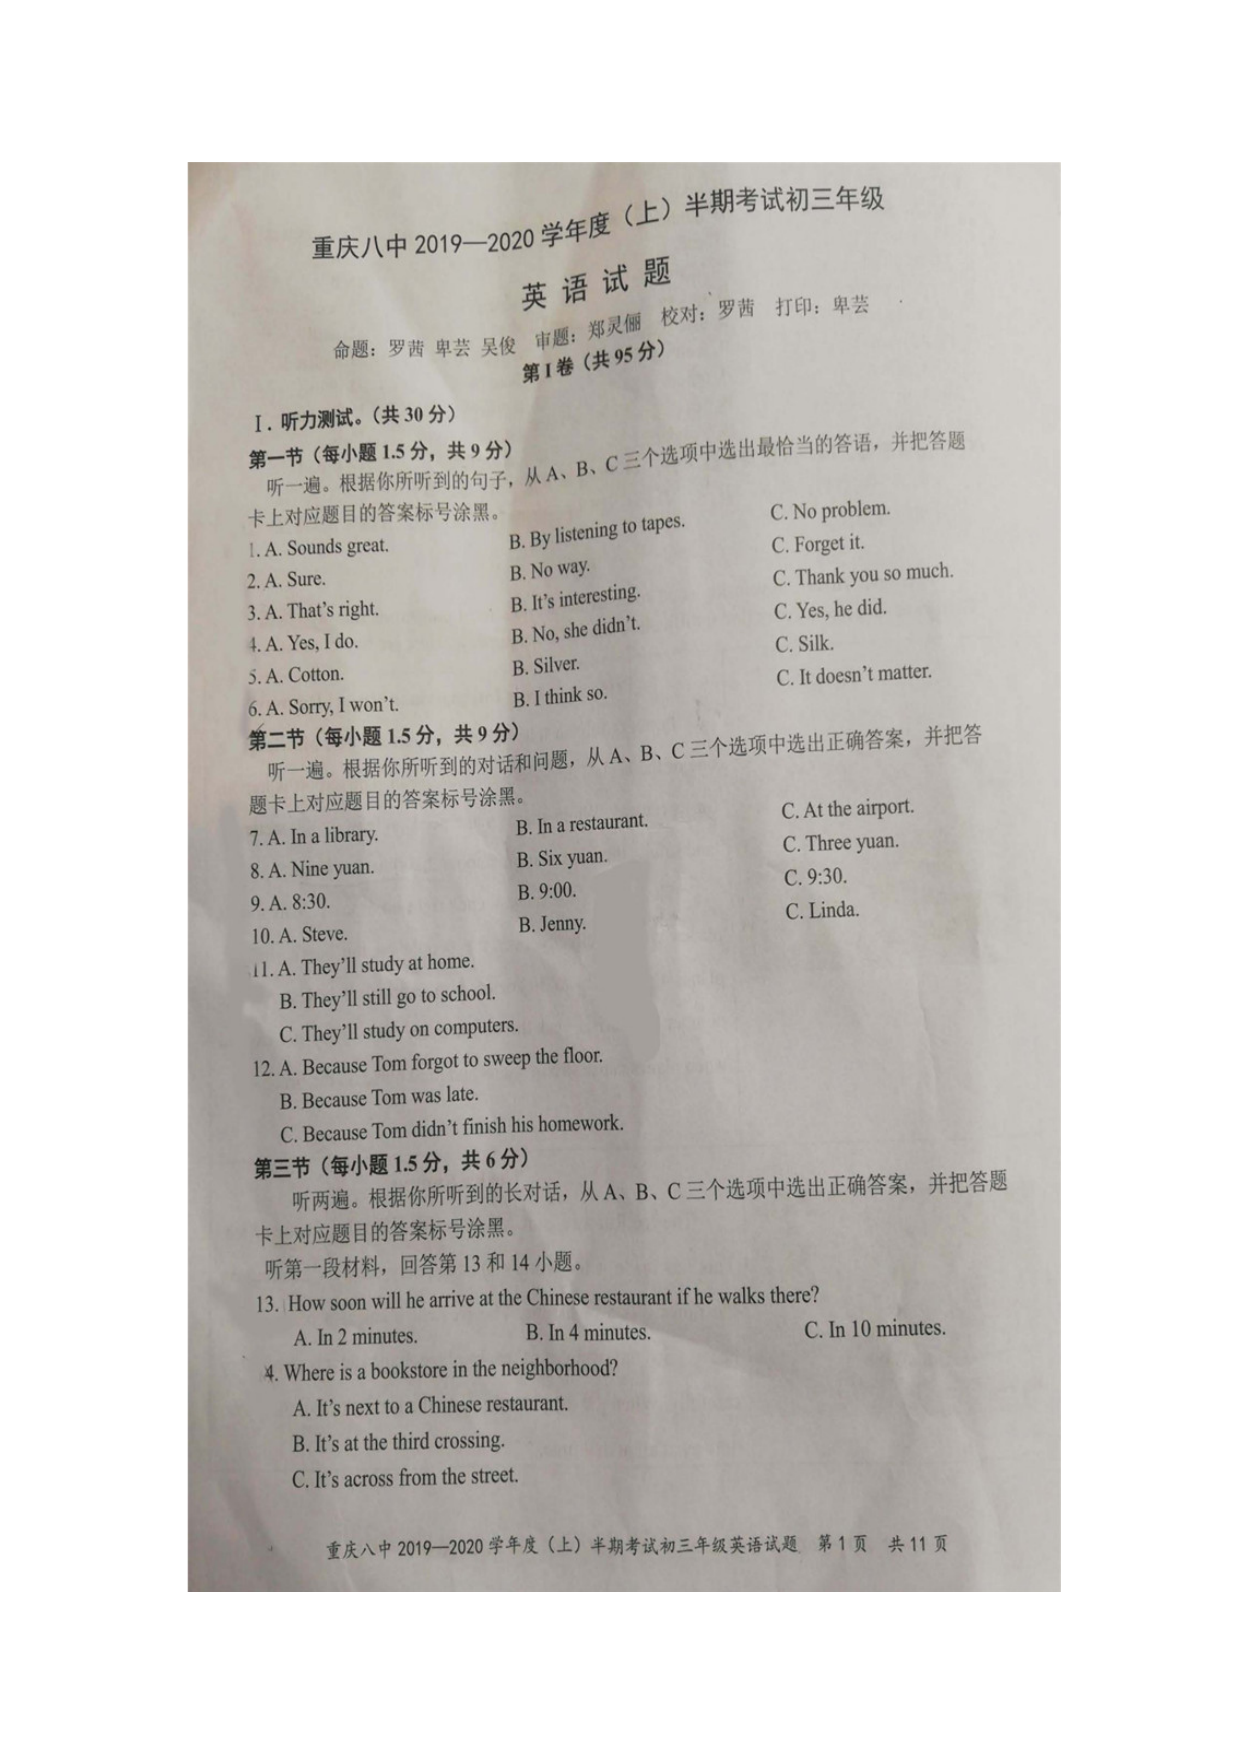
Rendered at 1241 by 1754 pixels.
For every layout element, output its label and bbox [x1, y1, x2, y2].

picture [187, 162, 1061, 1592]
